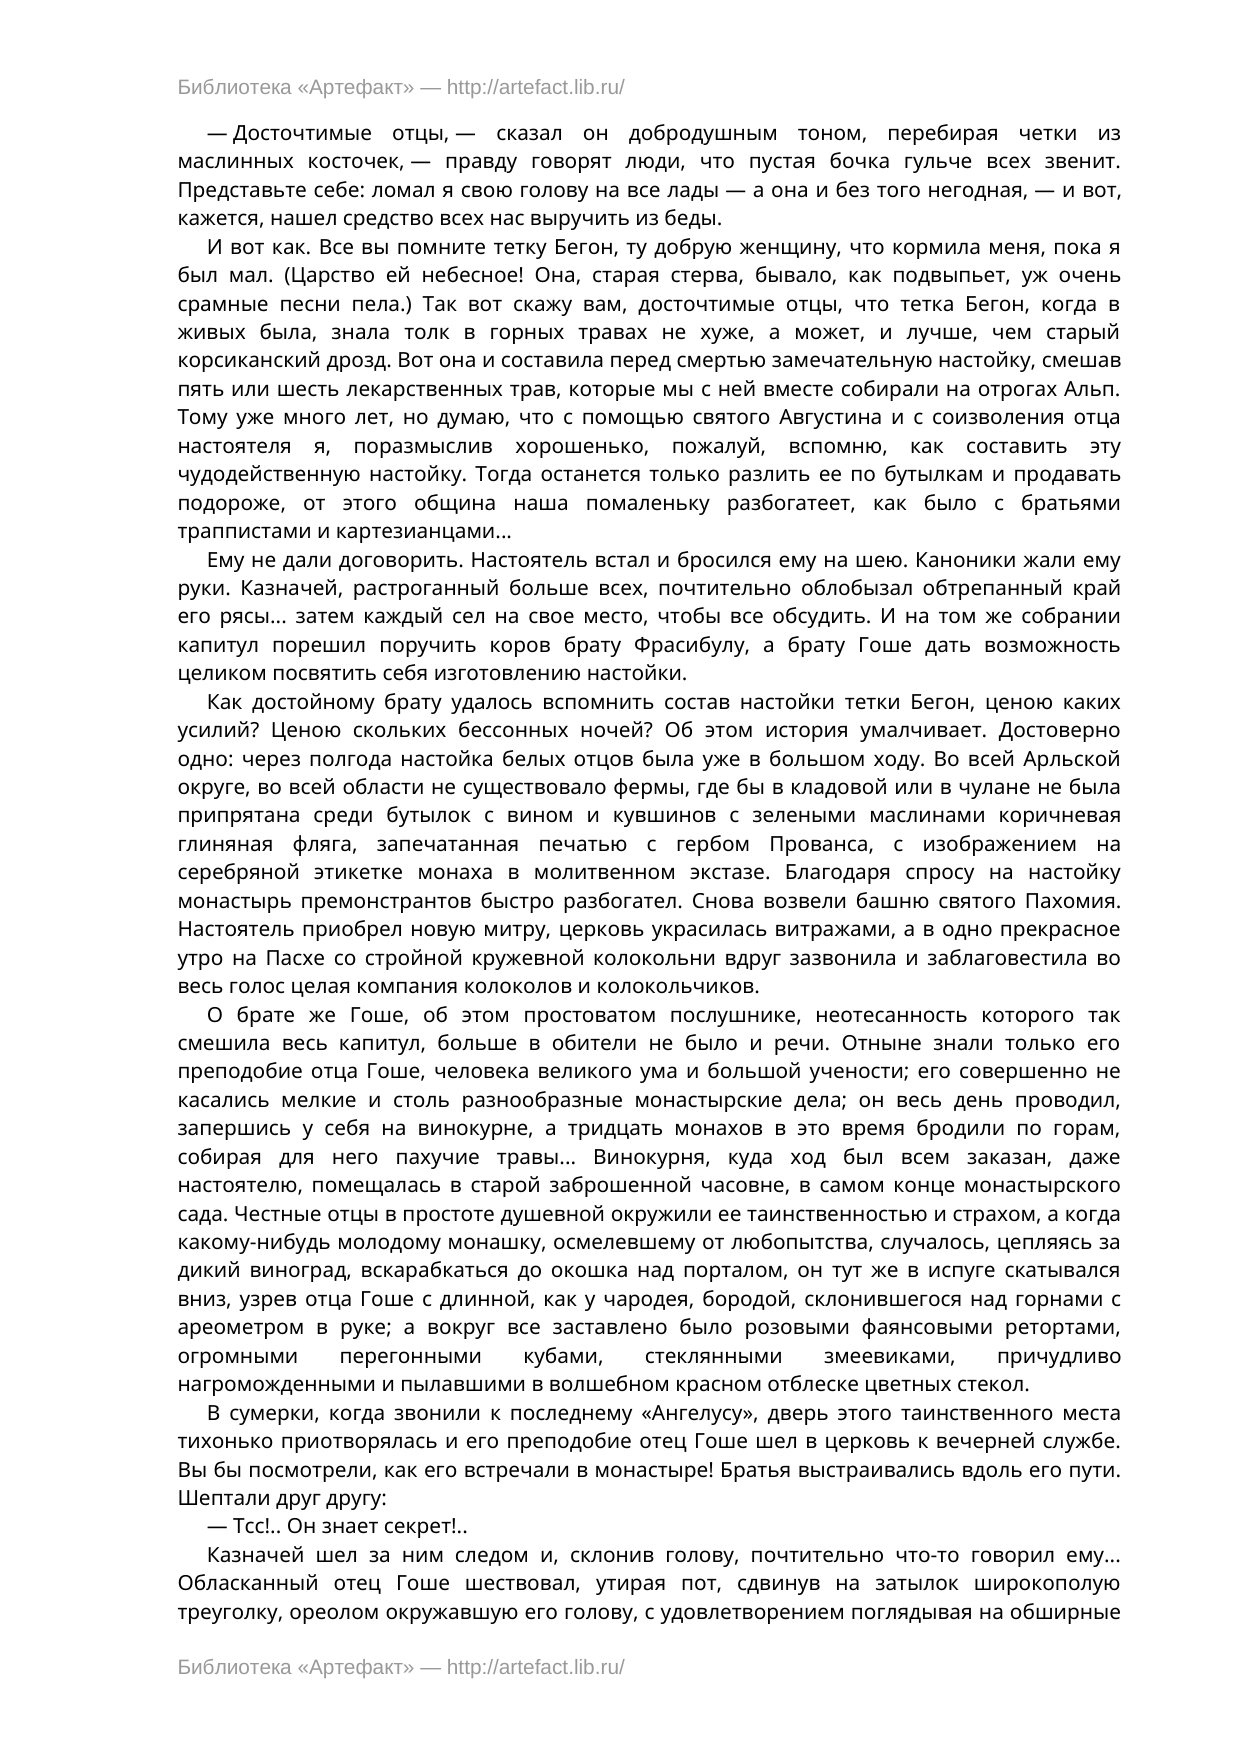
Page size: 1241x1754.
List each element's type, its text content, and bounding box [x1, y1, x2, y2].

text Ему не дали договорить. Настоятель встал и бросился ему на шею. Каноники жали ему руки. Казначей, растроганный больше всех, почтительно облобызал обтрепанный край его рясы... затем каждый сел на свое место, чтобы все обсудить. И на том же собрании капитул порешил поручить коров брату Фрасибулу, а брату Гоше дать возможность целиком посвятить себя изготовлению настойки. [177, 545, 1122, 687]
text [177, 1540, 1122, 1625]
text — Тсс!.. Он знает секрет!.. [177, 1512, 1122, 1540]
text Как достойному брату удалось вспомнить состав настойки тетки Бегон, ценою каких усилий? Ценою скольких бессонных ночей? Об этом история умалчивает. Достоверно одно: через полгода настойка белых отцов была уже в большом ходу. Во всей Арльской округе, во всей области не существовало фермы, где бы в кладовой или в чулане не была припрятана среди бутылок с вином и кувшинов с зелеными маслинами коричневая глиняная фляга, запечатанная печатью с гербом Прованса, с изображением на серебряной этикетке монаха в молитвенном экстазе. Благодаря спросу на настойку монастырь премонстрантов быстро разбогател. Снова возвели башню святого Пахомия. Настоятель приобрел новую митру, церковь украсилась витражами, а в одно прекрасное утро на Пасхе со стройной кружевной колокольни вдруг зазвонила и заблаговестила во весь голос целая компания колоколов и колокольчиков. [177, 687, 1122, 1000]
text В сумерки, когда звонили к последнему «Ангелусу», дверь этого таинственного места тихонько приотворялась и его преподобие отец Гоше шел в церковь к вечерней службе. Вы бы посмотрели, как его встречали в монастыре! Братья выстраивались вдоль его пути. Шептали друг другу: [177, 1398, 1122, 1512]
text — Досточтимые отцы, — сказал он добродушным тоном, перебирая четки из маслинных косточек, — правду говорят люди, что пустая бочка гульче всех звенит. Представьте себе: ломал я свою голову на все лады — а она и без того негодная, — и вот, кажется, нашел средство всех нас выручить из беды. [177, 118, 1122, 232]
text О брате же Гоше, об этом простоватом послушнике, неотесанность которого так смешила весь капитул, больше в обители не было и речи. Отныне знали только его преподобие отца Гоше, человека великого ума и большой учености; его совершенно не касались мелкие и столь разнообразные монастырские дела; он весь день проводил, запершись у себя на винокурне, а тридцать монахов в это время бродили по горам, собирая для него пахучие травы... Винокурня, куда ход был всем заказан, даже настоятелю, помещалась в старой заброшенной часовне, в самом конце монастырского сада. Честные отцы в простоте душевной окружили ее таинственностью и страхом, а когда какому-нибудь молодому монашку, осмелевшему от любопытства, случалось, цепляясь за дикий виноград, вскарабкаться до окошка над порталом, он тут же в испуге скатывался вниз, узрев отца Гоше с длинной, как у чародея, бородой, склонившегося над горнами с ареометром в руке; а вокруг все заставлено было розовыми фаянсовыми ретортами, огромными перегонными кубами, стеклянными змеевиками, причудливо нагроможденными и пылавшими в волшебном красном отблеске цветных стекол. [177, 1000, 1122, 1398]
text И вот как. Все вы помните тетку Бегон, ту добрую женщину, что кормила меня, пока я был мал. (Царство ей небесное! Она, старая стерва, бывало, как подвыпьет, уж очень срамные песни пела.) Так вот скажу вам, досточтимые отцы, что тетка Бегон, когда в живых была, знала толк в горных травах не хуже, а может, и лучше, чем старый корсиканский дрозд. Вот она и составила перед смертью замечательную настойку, смешав пять или шесть лекарственных трав, которые мы с ней вместе собирали на отрогах Альп. Тому уже много лет, но думаю, что с помощью святого Августина и с соизволения отца настоятеля я, поразмыслив хорошенько, пожалуй, вспомню, как составить эту чудодейственную настойку. Тогда останется только разлить ее по бутылкам и продавать подороже, от этого община наша помаленьку разбогатеет, как было с братьями траппистами и картезианцами... [177, 232, 1122, 545]
